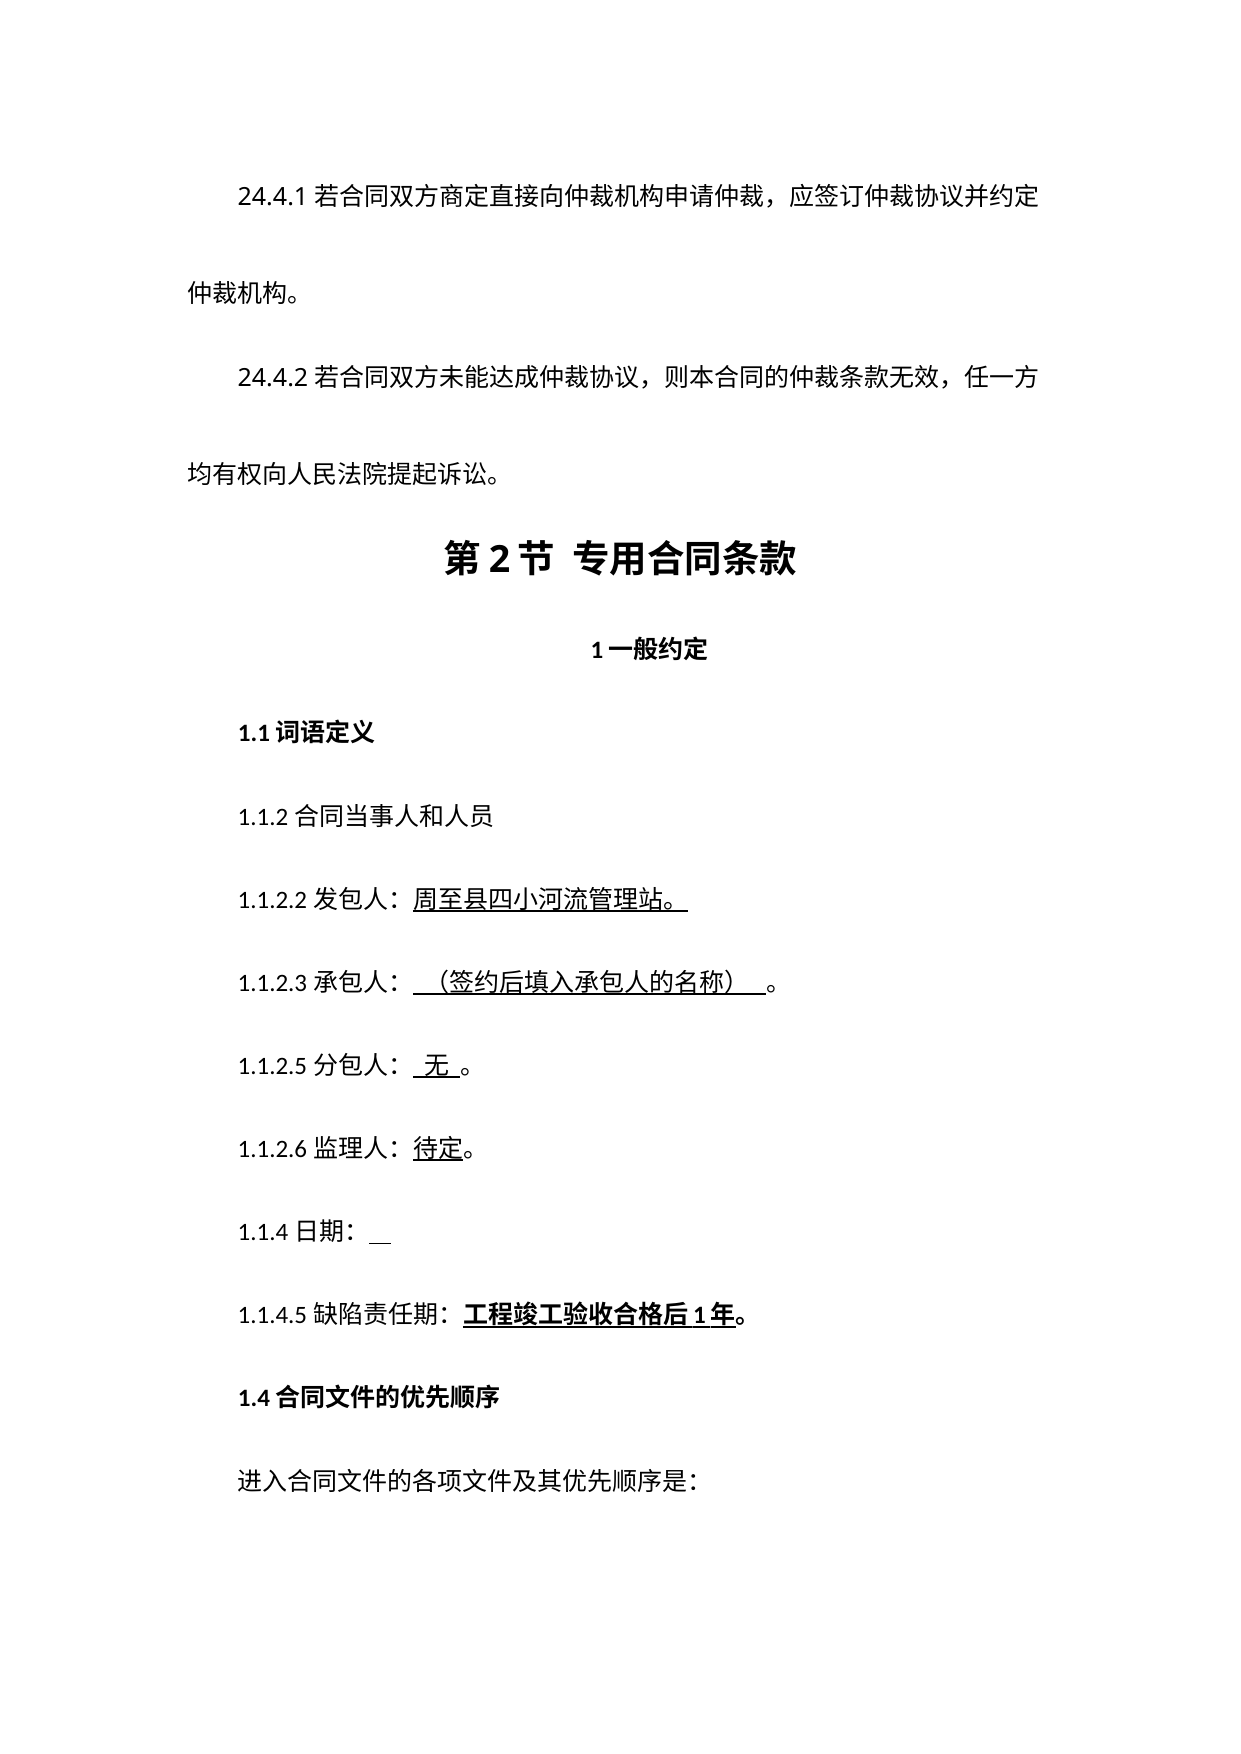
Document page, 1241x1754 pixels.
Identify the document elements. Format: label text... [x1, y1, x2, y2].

text 1.1.2 合同当事人和人员 [187, 782, 1053, 847]
text 1.1.2.2 发包人：周至县四小河流管理站。 [187, 865, 1053, 930]
text 1.1 词语定义 [187, 698, 1053, 763]
text 1一般约定 [187, 615, 1053, 680]
text 1.1.4.5 缺陷责任期：工程竣工验收合格后1年。 [187, 1280, 1053, 1345]
text 进入合同文件的各项文件及其优先顺序是： [187, 1447, 1053, 1512]
text 24.4.2 若合同双方未能达成仲裁协议，则本合同的仲裁条款无效，任一方均有权向人民法院提起诉讼。 [187, 343, 1053, 505]
text 第2节 专用合同条款 [187, 523, 1053, 588]
text 1.4 合同文件的优先顺序 [187, 1363, 1053, 1428]
text 1.1.4 日期： [187, 1197, 1053, 1262]
text 24.4.1 若合同双方商定直接向仲裁机构申请仲裁，应签订仲裁协议并约定仲裁机构。 [187, 162, 1053, 324]
text 1.1.2.6 监理人：待定。 [187, 1114, 1053, 1179]
text 1.1.2.5 分包人： 无 。 [187, 1031, 1053, 1096]
text 1.1.2.3 承包人： （签约后填入承包人的名称） 。 [187, 948, 1053, 1013]
